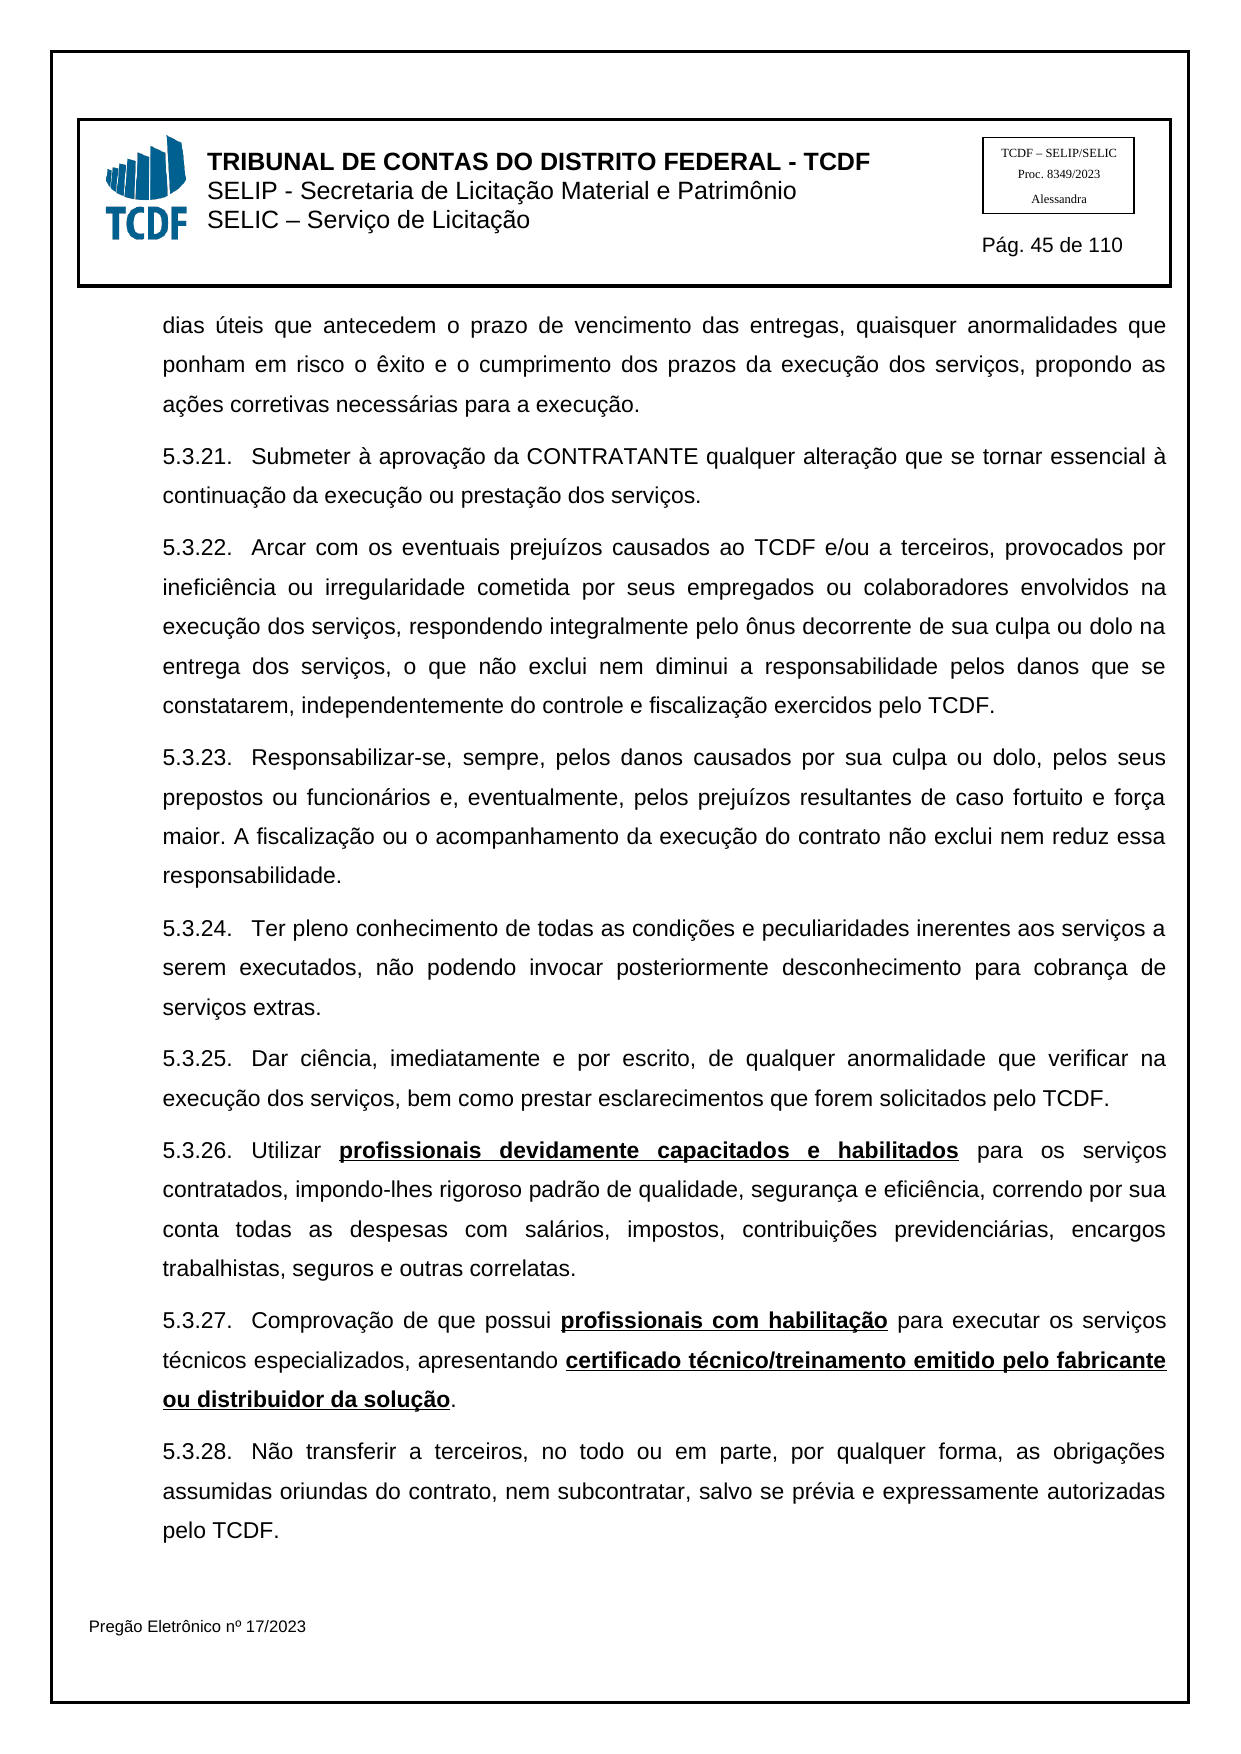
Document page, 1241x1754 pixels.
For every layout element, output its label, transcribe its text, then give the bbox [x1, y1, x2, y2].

list Comprovação de que possui profissionais com habilitação para executar os serviços técnicos especializados, apresentando certificado técnico/treinamento emitido pelo fabricante ou distribuidor da solução. [162, 1307, 1167, 1413]
list Utilizar profissionais devidamente capacitados e habilitados para os serviços contratados, impondo-lhes rigoroso padrão de qualidade, segurança e eficiência, correndo por sua conta todas as despesas com salários, impostos, contribuições previdenciárias, encargos trabalhistas, seguros e outras correlatas. [162, 1137, 1167, 1282]
list Responsabilizar-se, sempre, pelos danos causados por sua culpa ou dolo, pelos seus prepostos ou funcionários e, eventualmente, pelos prejuízos resultantes de caso fortuito e força maior. A fiscalização ou o acompanhamento da execução do contrato não exclui nem reduz essa responsabilidade. [162, 744, 1167, 889]
list Submeter à aprovação da CONTRATANTE qualquer alteração que se tornar essencial à continuação da execução ou prestação dos serviços. [162, 443, 1167, 508]
list Arcar com os eventuais prejuízos causados ao TCDF e/ou a terceiros, provocados por ineficiência ou irregularidade cometida por seus empregados ou colaboradores envolvidos na execução dos serviços, respondendo integralmente pelo ônus decorrente de sua culpa ou dolo na entrega dos serviços, o que não exclui nem diminui a responsabilidade pelos danos que se constatarem, independentemente do controle e fiscalização exercidos pelo TCDF. [162, 534, 1167, 718]
list Dar ciência, imediatamente e por escrito, de qualquer anormalidade que verificar na execução dos serviços, bem como prestar esclarecimentos que forem solicitados pelo TCDF. [162, 1045, 1167, 1111]
list Não transferir a terceiros, no todo ou em parte, por qualquer forma, as obrigações assumidas oriundas do contrato, nem subcontratar, salvo se prévia e expressamente autorizadas pelo TCDF. [162, 1438, 1167, 1543]
list Ter pleno conhecimento de todas as condições e peculiaridades inerentes aos serviços a serem executados, não podendo invocar posteriormente desconhecimento para cobrança de serviços extras. [162, 914, 1167, 1020]
picture [91, 132, 201, 242]
